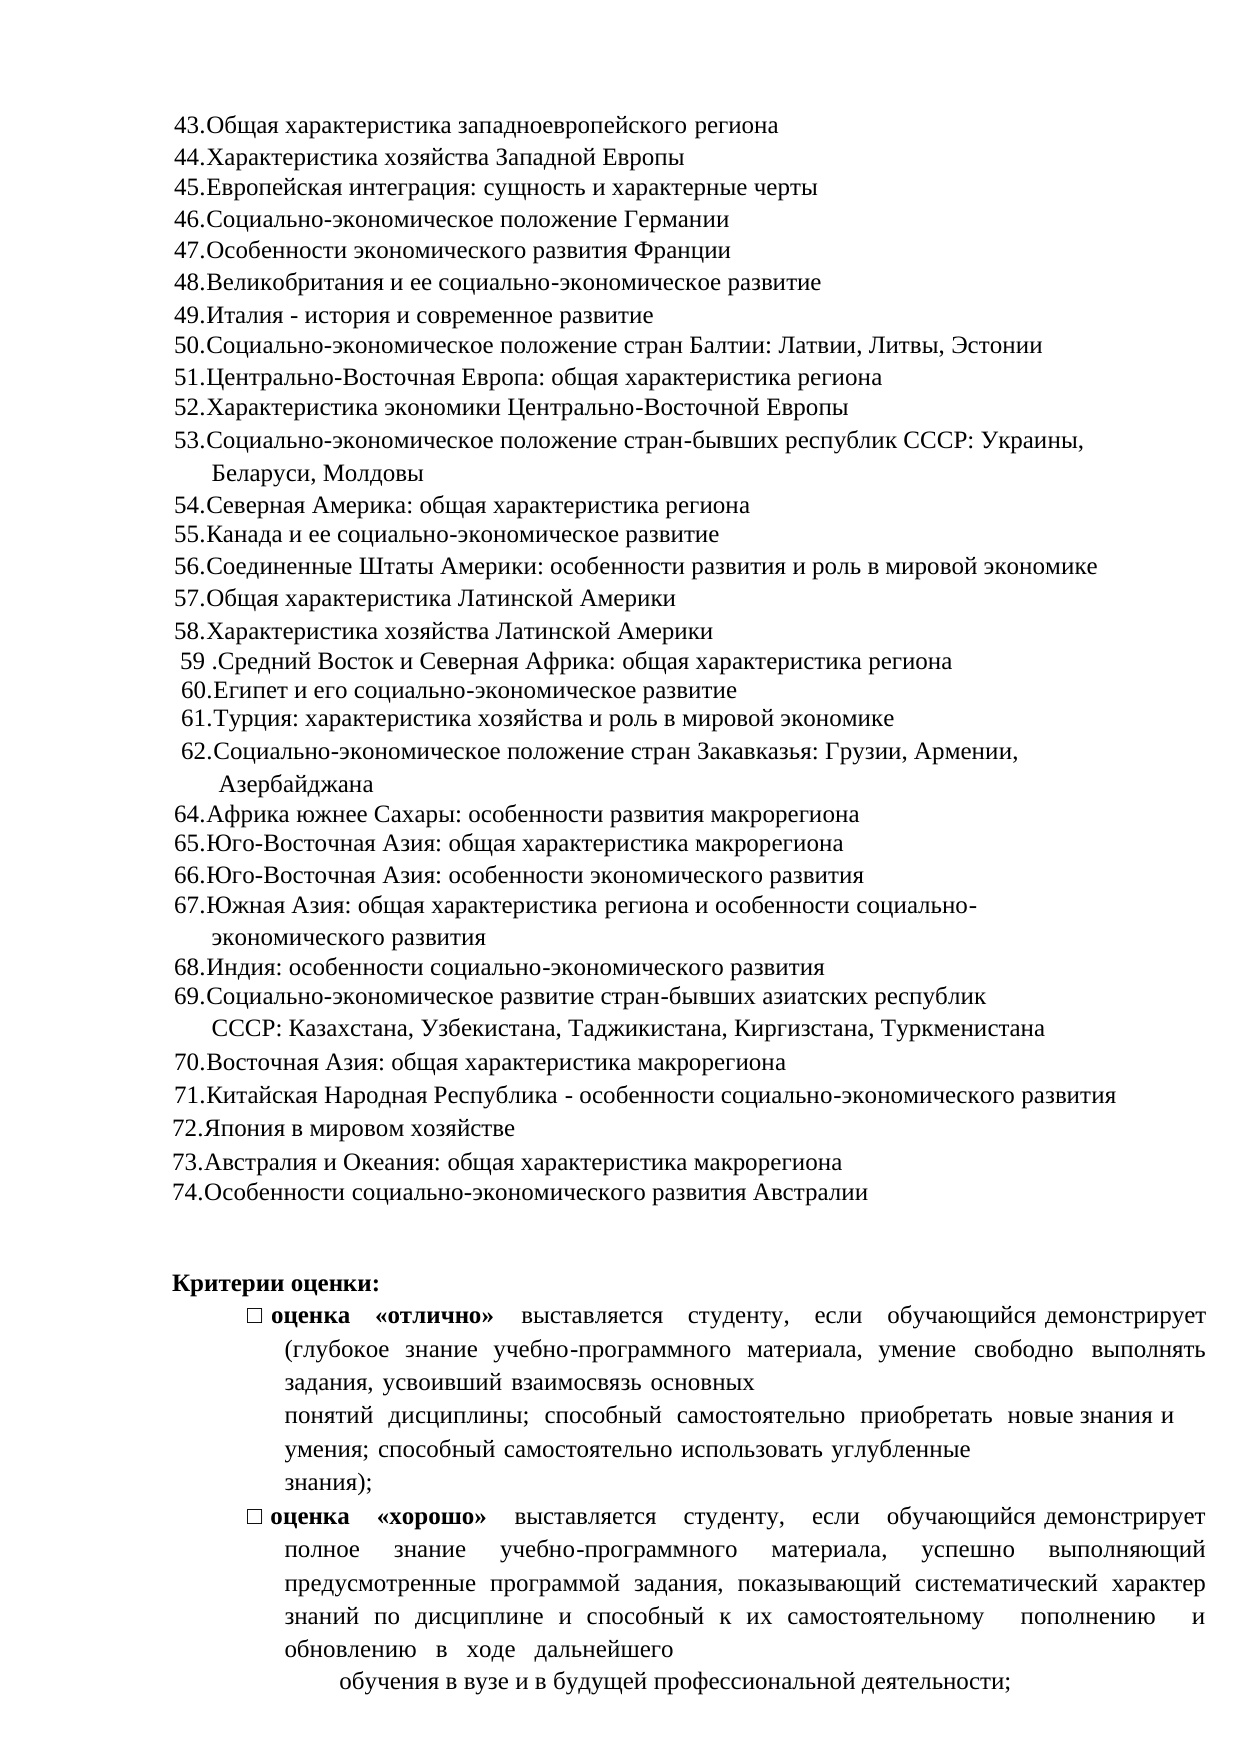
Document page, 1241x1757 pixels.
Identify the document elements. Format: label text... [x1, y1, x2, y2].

text 61.Турция: характеристика хозяйства и роль в мировой экономике [181, 703, 1213, 732]
text 58.Характеристика хозяйства Латинской Америки [174, 613, 1213, 646]
text 64.Африка южнее Сахары: особенности развития макрорегиона [174, 799, 1213, 828]
text 53.Социально-экономическое положение стран-бывших республик СССР: Украины, Беларуси, Молдовы [174, 421, 1127, 488]
text 70.Восточная Азия: общая характеристика макрорегиона [174, 1043, 1213, 1077]
text экономического развития [211, 919, 1213, 952]
text 45.Европейская интеграция: сущность и характерные черты [174, 172, 1213, 201]
text понятий дисциплины; способный самостоятельно приобретать новые знания и умения; способный самостоятельно использовать углубленные [284, 1397, 1205, 1464]
text 46.Социально-экономическое положение Германии [174, 201, 1213, 234]
text 69.Социально-экономическое развитие стран-бывших азиатских республик [174, 981, 1213, 1010]
text Критерии оценки: [172, 1268, 1213, 1297]
text 57.Общая характеристика Латинской Америки [174, 581, 1213, 613]
text 54.Северная Америка: общая характеристика региона [174, 488, 1213, 519]
text 44.Характеристика хозяйства Западной Европы [174, 139, 1213, 172]
text 68.Индия: особенности социально-экономического развития [174, 952, 1213, 981]
text □ оценка «отлично» выставляется студенту, если обучающийся демонстрирует (глубокое знание учебно-программного материала, умение свободно выполнять задания, усвоивший взаимосвязь основных [247, 1297, 1206, 1397]
text 51.Центрально-Восточная Европа: общая характеристика региона [174, 359, 1213, 392]
text 71.Китайская Народная Республика - особенности социально-экономического развития [174, 1077, 1213, 1110]
text знания); [284, 1464, 1213, 1497]
text 65.Юго-Восточная Азия: общая характеристика макрорегиона [174, 828, 1213, 857]
text 55.Канада и ее социально-экономическое развитие [174, 519, 1213, 548]
text 62.Социально-экономическое положение стран Закавказья: Грузии, Армении, Азербайджана [181, 733, 1177, 799]
text 52.Характеристика экономики Центрально-Восточной Европы [174, 392, 1213, 421]
text СССР: Казахстана, Узбекистана, Таджикистана, Киргизстана, Туркменистана [211, 1010, 1213, 1043]
text □ оценка «хорошо» выставляется студенту, если обучающийся демонстрирует полное знание учебно-программного материала, успешно выполняющий предусмотренные программой задания, показывающий систематический характер знаний по дисциплине и способный к их самостоятельному пополнению и обновлению в ходе дальнейшего [247, 1498, 1206, 1664]
text 50.Социально-экономическое положение стран Балтии: Латвии, Литвы, Эстонии [174, 330, 1213, 359]
text 56.Соединенные Штаты Америки: особенности развития и роль в мировой экономике [174, 548, 1131, 581]
text 72.Япония в мировом хозяйстве [172, 1110, 1213, 1143]
text 43.Общая характеристика западноевропейского региона [174, 110, 1213, 139]
text обучения в вузе и в будущей профессиональной деятельности; [280, 1664, 1070, 1696]
text 48.Великобритания и ее социально-экономическое развитие [174, 263, 1213, 297]
text 47.Особенности экономического развития Франции [174, 235, 1213, 263]
text 59 .Средний Восток и Северная Африка: общая характеристика региона [180, 646, 1213, 675]
text 60.Египет и его социально-экономическое развитие [181, 675, 1213, 703]
text 49.Италия - история и современное развитие [174, 297, 1213, 330]
text 66.Юго-Восточная Азия: особенности экономического развития [174, 857, 1213, 890]
text 73.Австралия и Океания: общая характеристика макрорегиона [172, 1143, 1213, 1177]
text 74.Особенности социально-экономического развития Австралии [172, 1177, 1213, 1206]
text 67.Южная Азия: общая характеристика региона и особенности социально- [174, 890, 1213, 919]
